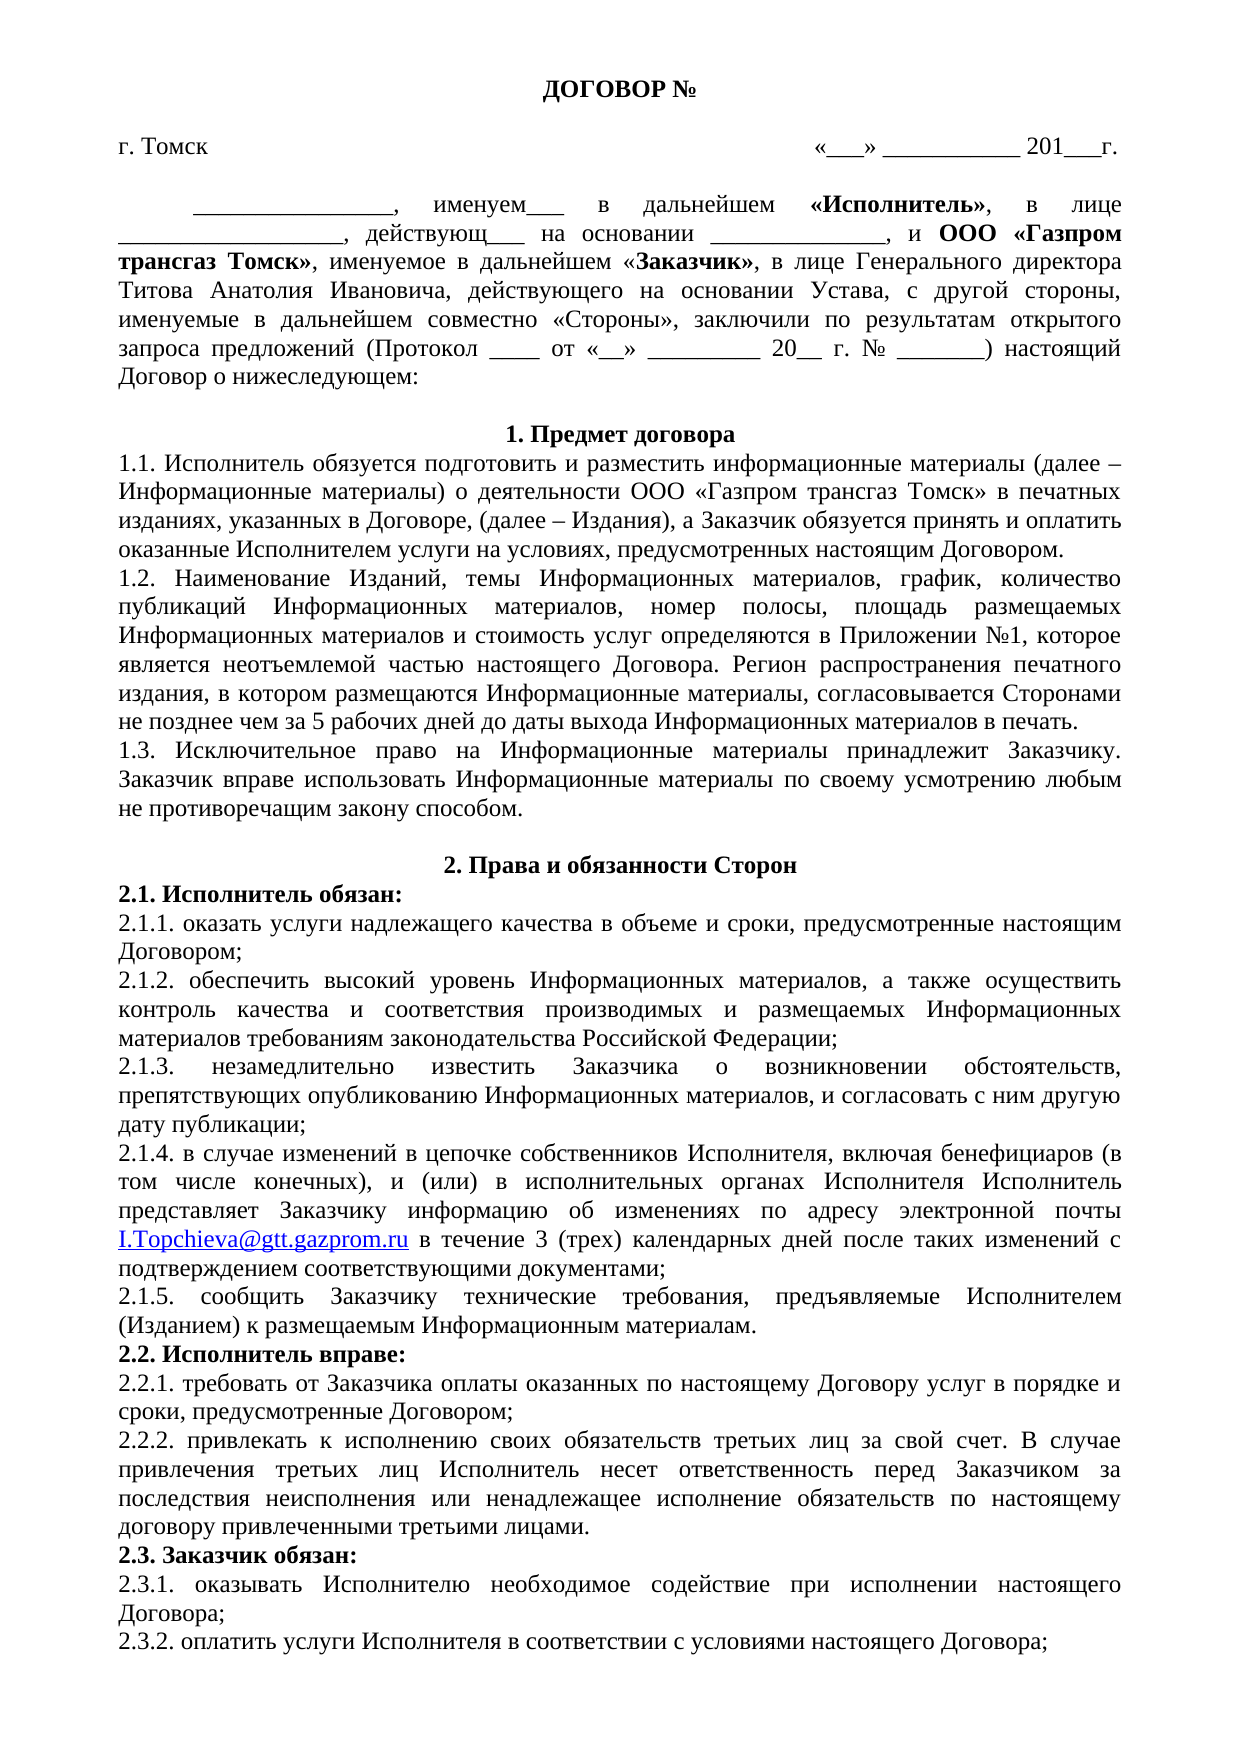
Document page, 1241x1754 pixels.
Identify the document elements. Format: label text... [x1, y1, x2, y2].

text 2.1.3. незамедлительно известить Заказчика о возникновении обстоятельств, препятствующих опубликованию Информационных материалов, и согласовать с ним другую дату публикации; [118, 1051, 1122, 1138]
text 2.2.1. требовать от Заказчика оплаты оказанных по настоящему Договору услуг в порядке и сроки, предусмотренные Договором; [118, 1368, 1122, 1425]
text 1.2. Наименование Изданий, темы Информационных материалов, график, количество публикаций Информационных материалов, номер полосы, площадь размещаемых Информационных материалов и стоимость услуг определяются в Приложении №1, которое является неотъемлемой частью настоящего Договора. Регион распространения печатного издания, в котором размещаются Информационные материалы, согласовывается Сторонами не позднее чем за 5 рабочих дней до даты выхода Информационных материалов в печать. [118, 563, 1122, 735]
text 1. Предмет договора [118, 419, 1122, 448]
text 1.1. Исполнитель обязуется подготовить и разместить информационные материалы (далее – Информационные материалы) о деятельности ООО «Газпром трансгаз Томск» в печатных изданиях, указанных в Договоре, (далее – Издания), а Заказчик обязуется принять и оплатить оказанные Исполнителем услуги на условиях, предусмотренных настоящим Договором. [118, 448, 1122, 563]
text 2.1.5. сообщить Заказчику технические требования, предъявляемые Исполнителем (Изданием) к размещаемым Информационным материалам. [118, 1281, 1122, 1339]
text 2.2.2. привлекать к исполнению своих обязательств третьих лиц за свой счет. В случае привлечения третьих лиц Исполнитель несет ответственность перед Заказчиком за последствия неисполнения или ненадлежащее исполнение обязательств по настоящему договору привлеченными третьими лицами. [118, 1425, 1122, 1540]
text 2.2. Исполнитель вправе: [118, 1339, 1122, 1368]
text ________________, именуем___ в дальнейшем «Исполнитель», в лице __________________, действующ___ на основании ______________, и ООО «Газпром трансгаз Томск», именуемое в дальнейшем «Заказчик», в лице Генерального директора Титова Анатолия Ивановича, действующего на основании Устава, с другой стороны, именуемые в дальнейшем совместно «Стороны», заключили по результатам открытого запроса предложений (Протокол ____ от «__» _________ 20__ г. № _______) настоящий Договор о нижеследующем: [118, 189, 1122, 390]
text 2.1.1. оказать услуги надлежащего качества в объеме и сроки, предусмотренные настоящим Договором; [118, 908, 1122, 965]
text 2.3.1. оказывать Исполнителю необходимое содействие при исполнении настоящего Договора; 2.3.2. оплатить услуги Исполнителя в соответствии с условиями настоящего Договора; [118, 1569, 1122, 1655]
text 2.3. Заказчик обязан: [118, 1540, 1122, 1569]
text 2.1.4. в случае изменений в цепочке собственников Исполнителя, включая бенефициаров (в том числе конечных), и (или) в исполнительных органах Исполнителя Исполнитель представляет Заказчику информацию об изменениях по адресу электронной почты I.Topchieva@gtt.gazprom.ru в течение 3 (трех) календарных дней после таких изменений с подтверждением соответствующими документами; [118, 1138, 1122, 1281]
text 2.1.2. обеспечить высокий уровень Информационных материалов, а также осуществить контроль качества и соответствия производимых и размещаемых Информационных материалов требованиям законодательства Российской Федерации; [118, 965, 1122, 1051]
title ДОГОВОР № [118, 74, 1122, 103]
text г. Томск «___» ___________ 201___г. [118, 131, 1122, 160]
text 2. Права и обязанности Сторон [118, 850, 1122, 879]
text 2.1. Исполнитель обязан: [118, 879, 1122, 908]
text 1.3. Исключительное право на Информационные материалы принадлежит Заказчику. Заказчик вправе использовать Информационные материалы по своему усмотрению любым не противоречащим закону способом. [118, 735, 1122, 821]
